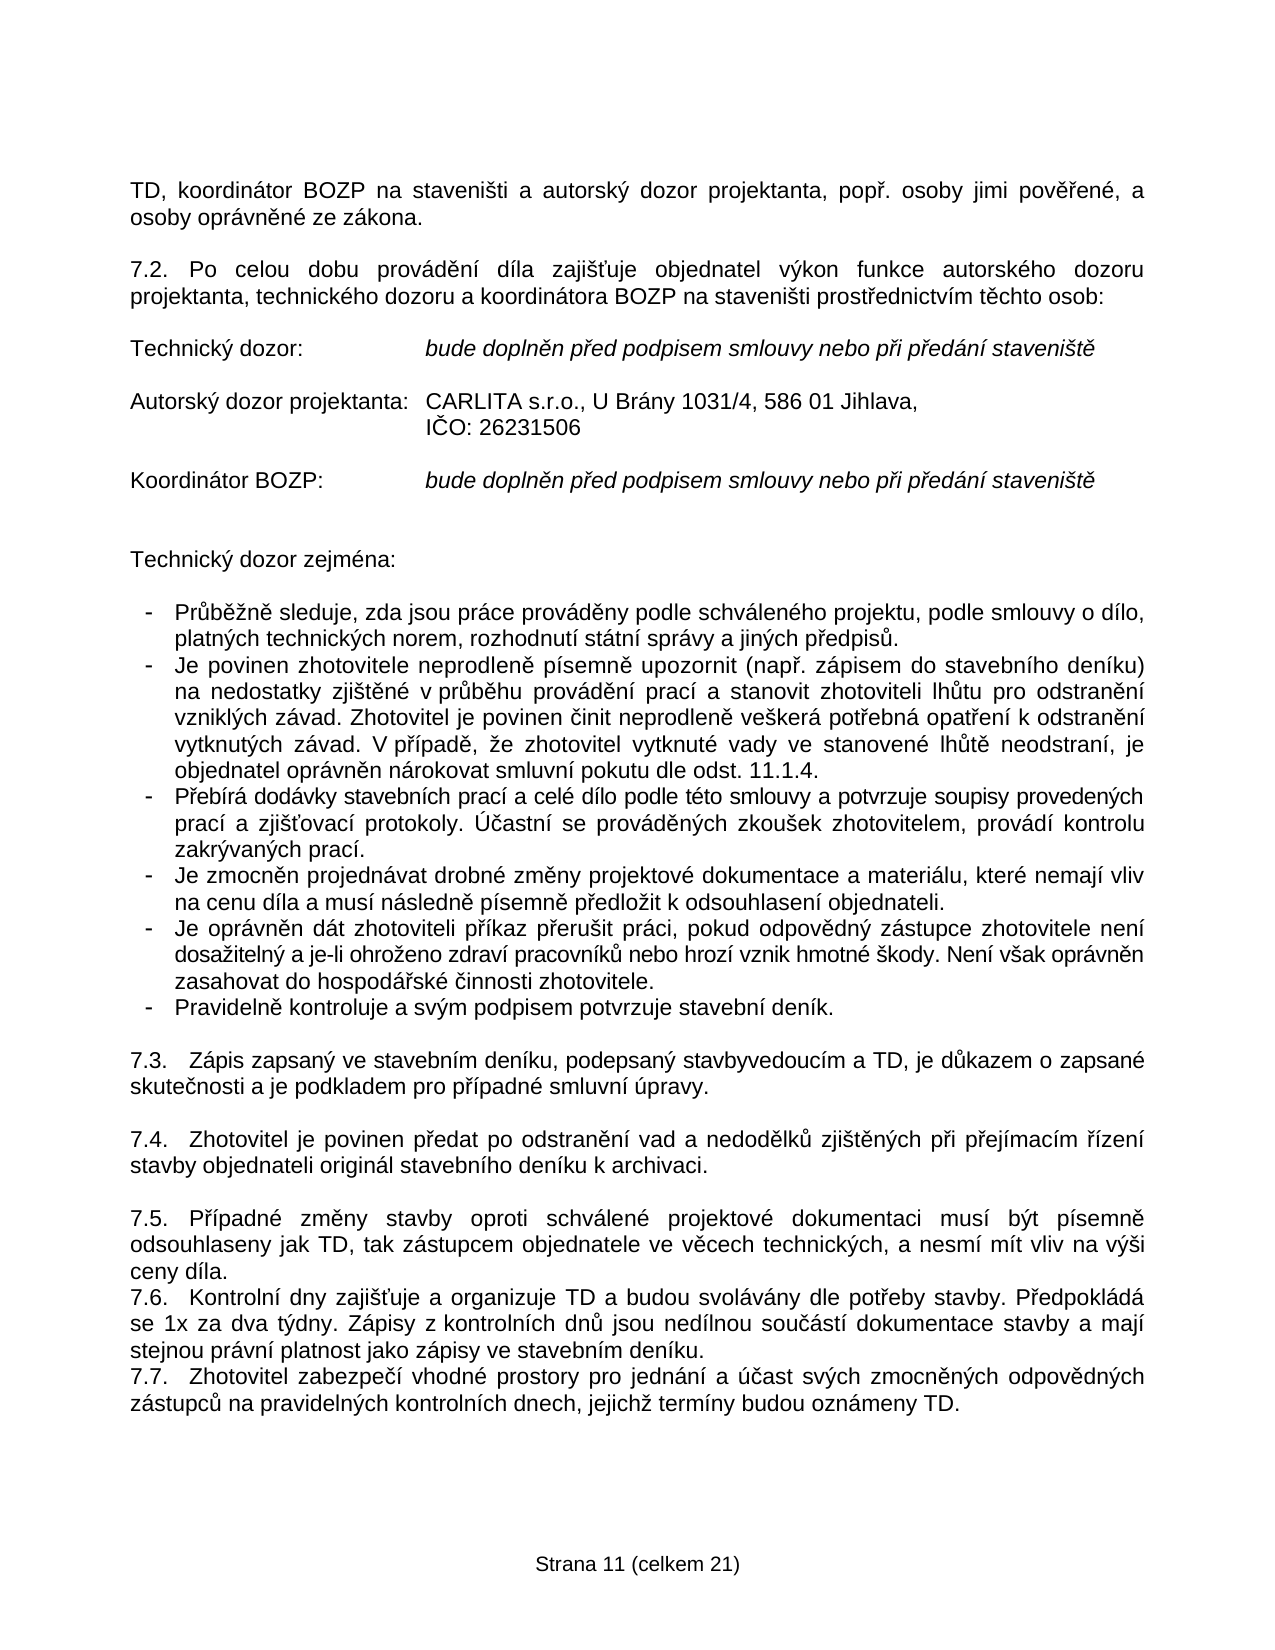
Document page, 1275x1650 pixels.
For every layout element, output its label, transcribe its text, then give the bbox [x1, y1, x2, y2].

list Je povinen zhotovitele neprodleně písemně upozornit (např. zápisem do stavebního deníku) na nedostatky zjištěné v průběhu provádění prací a stanovit zhotoviteli lhůtu pro odstranění vzniklých závad. Zhotovitel je povinen činit neprodleně veškerá potřebná opatření k odstranění vytknutých závad. V případě, že zhotovitel vytknuté vady ve stanovené lhůtě neodstraní, je objednatel oprávněn nárokovat smluvní pokutu dle odst. 11.1.4. [145, 652, 1145, 783]
list Je zmocněn projednávat drobné změny projektové dokumentace a materiálu, které nemají vliv na cenu díla a musí následně písemně předložit k odsouhlasení objednateli. [145, 862, 1145, 915]
list Průběžně sleduje, zda jsou práce prováděny podle schváleného projektu, podle smlouvy o dílo, platných technických norem, rozhodnutí státní správy a jiných předpisů. [145, 599, 1145, 652]
list Zápis zapsaný ve stavebním deníku, podepsaný stavbyvedoucím a TD, je důkazem o zapsané skutečnosti a je podkladem pro případné smluvní úpravy. [130, 1047, 1145, 1099]
list Zhotovitel je povinen předat po odstranění vad a nedodělků zjištěných při přejímacím řízení stavby objednateli originál stavebního deníku k archivaci. [130, 1126, 1145, 1179]
text Koordinátor BOZP: bude doplněn před podpisem smlouvy nebo při předání staveniště [130, 467, 1145, 493]
text IČO: 26231506 [393, 414, 1145, 441]
list Kontrolní dny zajišťuje a organizuje TD a budou svolávány dle potřeby stavby. Předpokládá se 1x za dva týdny. Zápisy z kontrolních dnů jsou nedílnou součástí dokumentace stavby a mají stejnou právní platnost jako zápisy ve stavebním deníku. [130, 1284, 1145, 1363]
list Pravidelně kontroluje a svým podpisem potvrzuje stavební deník. [145, 994, 1145, 1021]
list Přebírá dodávky stavebních prací a celé dílo podle této smlouvy a potvrzuje soupisy provedených prací a zjišťovací protokoly. Účastní se prováděných zkoušek zhotovitelem, provádí kontrolu zakrývaných prací. [145, 783, 1145, 862]
text Technický dozor: bude doplněn před podpisem smlouvy nebo při předání staveniště [130, 335, 1145, 362]
list Případné změny stavby oproti schválené projektové dokumentaci musí být písemně odsouhlaseny jak TD, tak zástupcem objednatele ve věcech technických, a nesmí mít vliv na výši ceny díla. [130, 1205, 1145, 1284]
list Po celou dobu provádění díla zajišťuje objednatel výkon funkce autorského dozoru projektanta, technického dozoru a koordinátora BOZP na staveništi prostřednictvím těchto osob: [130, 256, 1145, 309]
text Autorský dozor projektanta: CARLITA s.r.o., U Brány 1031/4, 586 01 Jihlava, [130, 388, 1145, 414]
list Je oprávněn dát zhotoviteli příkaz přerušit práci, pokud odpovědný zástupce zhotovitele není dosažitelný a je-li ohroženo zdraví pracovníků nebo hrozí vznik hmotné škody. Není však oprávněn zasahovat do hospodářské činnosti zhotovitele. [145, 915, 1145, 994]
list Zhotovitel zabezpečí vhodné prostory pro jednání a účast svých zmocněných odpovědných zástupců na pravidelných kontrolních dnech, jejichž termíny budou oznámeny TD. [130, 1363, 1145, 1416]
text Technický dozor zejména: [130, 546, 1145, 572]
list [130, 177, 1145, 230]
